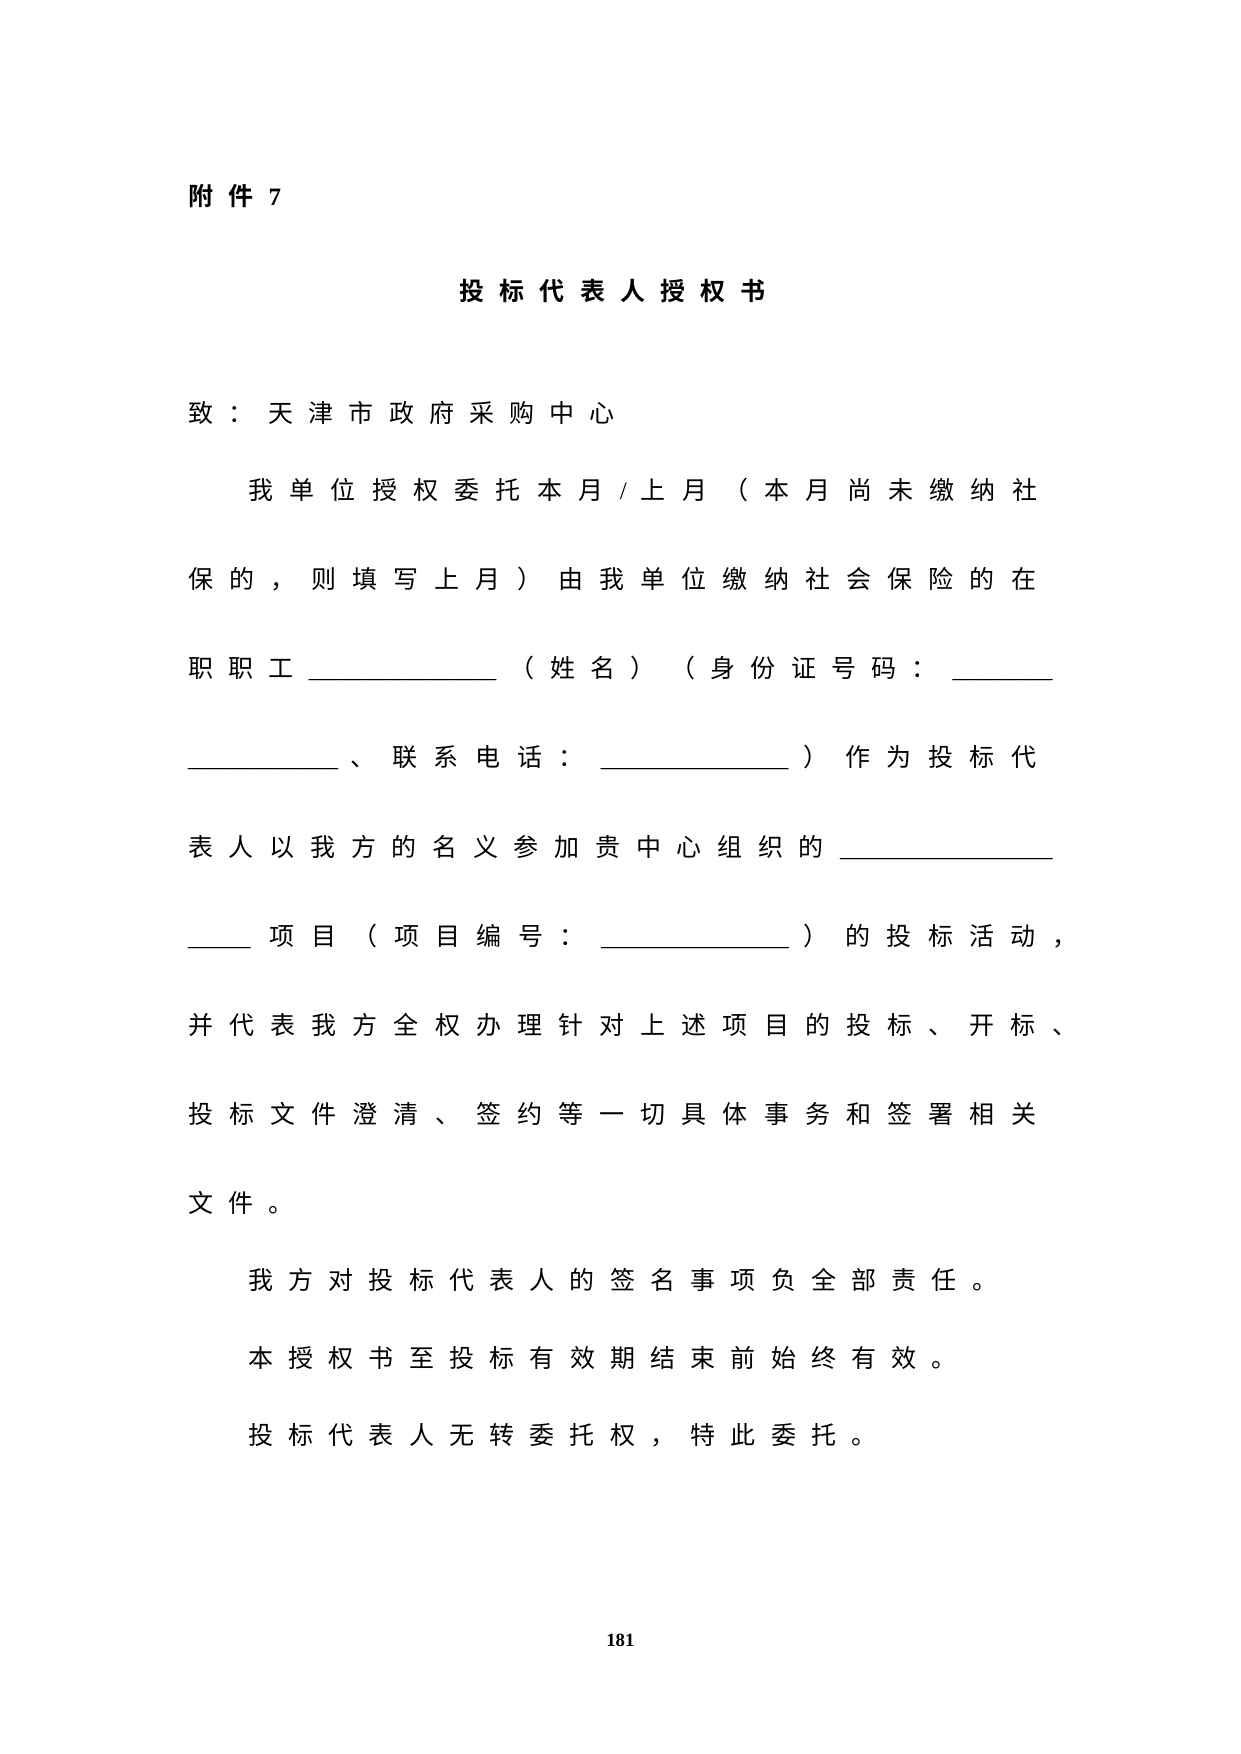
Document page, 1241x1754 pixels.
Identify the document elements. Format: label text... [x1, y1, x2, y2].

text 致：天津市政府采购中心 [188, 382, 1052, 441]
text 投标代表人无转委托权，特此委托。 [188, 1404, 1052, 1463]
text 投标代表人授权书 [188, 260, 1052, 319]
text 我单位授权委托本月/上月（本月尚未缴纳社保的，则填写上月）由我单位缴纳社会保险的在职职工_______________（姓名）（身份证号码：____________________、联系电话：_______________）作为投标代表人以我方的名义参加贵中心组织的______________________项目（项目编号：_______________）的投标活动，并代表我方全权办理针对上述项目的投标、开标、投标文件澄清、签约等一切具体事务和签署相关文件。 [188, 459, 1052, 1231]
text 我方对投标代表人的签名事项负全部责任。 [188, 1249, 1052, 1308]
text 本授权书至投标有效期结束前始终有效。 [188, 1327, 1052, 1386]
text 附件7 [188, 164, 1052, 224]
